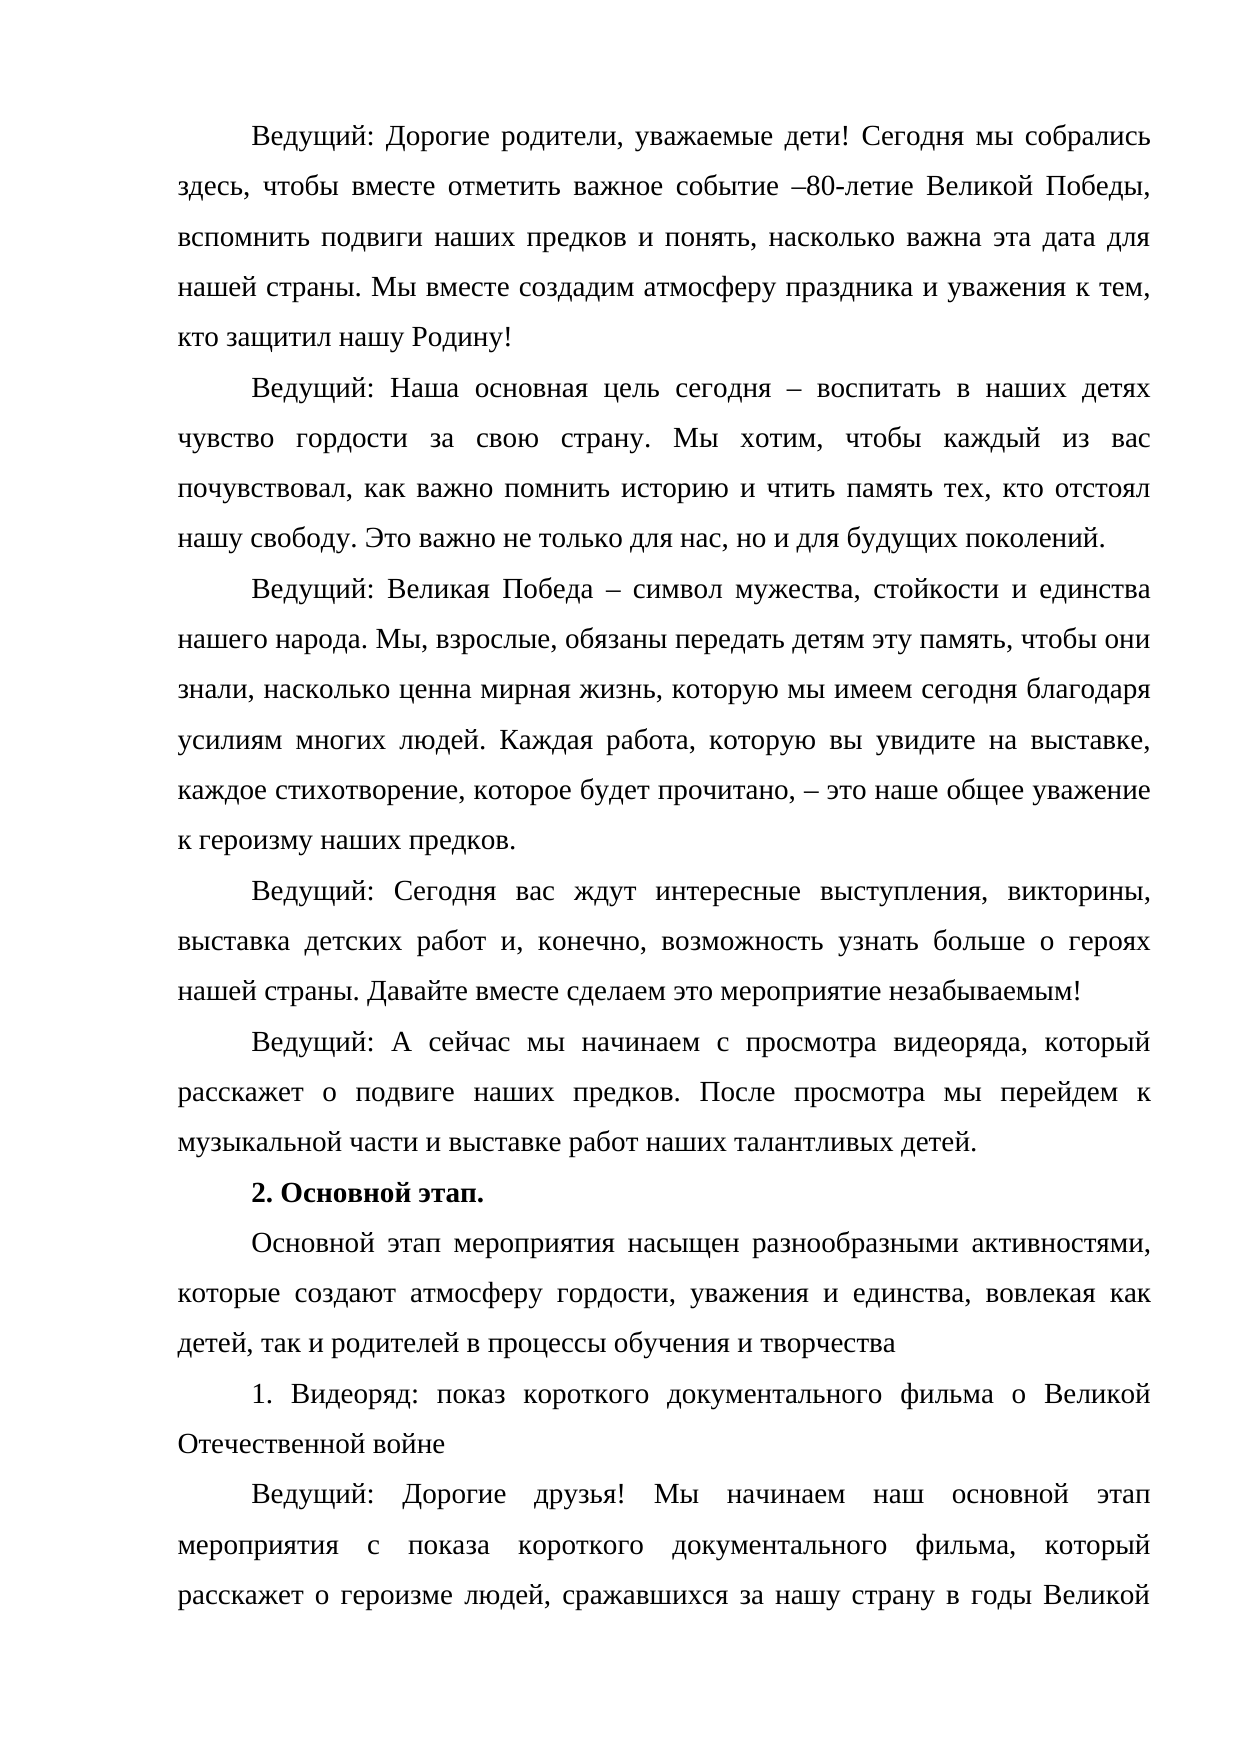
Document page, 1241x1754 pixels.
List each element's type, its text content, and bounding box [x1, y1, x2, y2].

text Ведущий: А сейчас мы начинаем с просмотра видеоряда, который расскажет о подвиге наших предков. После просмотра мы перейдем к музыкальной части и выставке работ наших талантливых детей. [177, 1024, 1152, 1158]
text 1. Видеоряд: показ короткого документального фильма о Великой Отечественной войне [177, 1376, 1152, 1460]
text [177, 1477, 1152, 1611]
text Ведущий: Наша основная цель сегодня – воспитать в наших детях чувство гордости за свою страну. Мы хотим, чтобы каждый из вас почувствовал, как важно помнить историю и чтить память тех, кто отстоял нашу свободу. Это важно не только для нас, но и для будущих поколений. [177, 370, 1152, 554]
text Ведущий: Великая Победа – символ мужества, стойкости и единства нашего народа. Мы, взрослые, обязаны передать детям эту память, чтобы они знали, насколько ценна мирная жизнь, которую мы имеем сегодня благодаря усилиям многих людей. Каждая работа, которую вы увидите на выставке, каждое стихотворение, которое будет прочитано, – это наше общее уважение к героизму наших предков. [177, 571, 1152, 856]
text Основной этап мероприятия насыщен разнообразными активностями, которые создают атмосферу гордости, уважения и единства, вовлекая как детей, так и родителей в процессы обучения и творчества [177, 1225, 1152, 1359]
text 2. Основной этап. [177, 1175, 1152, 1208]
text Ведущий: Сегодня вас ждут интересные выступления, викторины, выставка детских работ и, конечно, возможность узнать больше о героях нашей страны. Давайте вместе сделаем это мероприятие незабываемым! [177, 873, 1152, 1007]
text Ведущий: Дорогие родители, уважаемые дети! Сегодня мы собрались здесь, чтобы вместе отметить важное событие –80-летие Великой Победы, вспомнить подвиги наших предков и понять, насколько важна эта дата для нашей страны. Мы вместе создадим атмосферу праздника и уважения к тем, кто защитил нашу Родину! [177, 118, 1152, 353]
